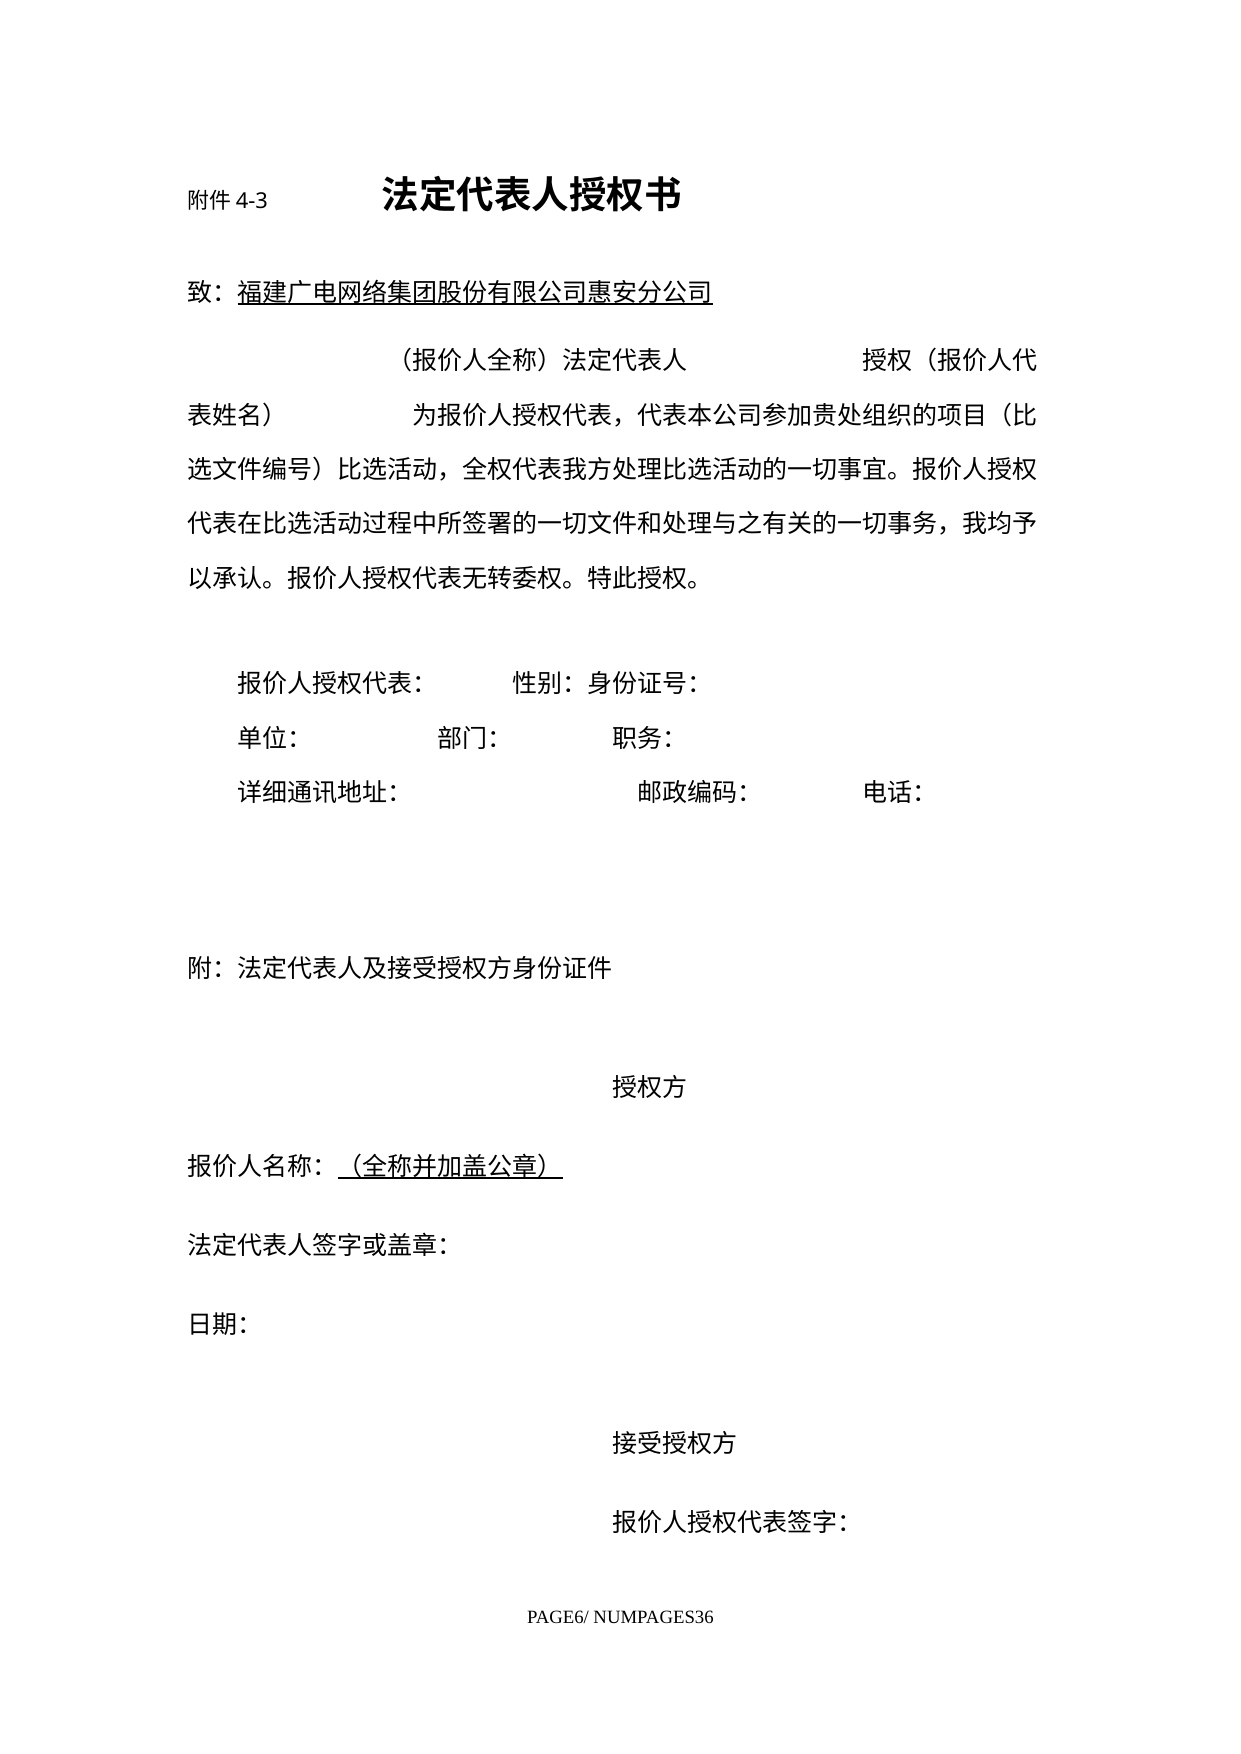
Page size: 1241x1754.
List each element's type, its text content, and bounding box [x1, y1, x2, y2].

text 附：法定代表人及接受授权方身份证件 [187, 946, 1053, 985]
text 报价人授权代表： 性别：身份证号： [187, 664, 1053, 700]
text 详细通讯地址： 邮政编码： 电话： [187, 772, 1053, 809]
text 接受授权方 [187, 1421, 1053, 1460]
text 致：福建广电网络集团股份有限公司惠安分公司 [187, 258, 1053, 323]
text 单位： 部门： 职务： [187, 718, 1053, 754]
text （报价人全称）法定代表人 授权（报价人代表姓名） 为报价人授权代表，代表本公司参加贵处组织的项目（比选文件编号）比选活动，全权代表我方处理比选活动的一切事宜。报价人授权代表在比选活动过程中所签署的一切文件和处理与之有关的一切事务，我均予以承认。报价人授权代表无转委权。特此授权。 [187, 341, 1053, 594]
text 日期： [187, 1302, 1053, 1341]
text 报价人名称：（全称并加盖公章） [187, 1143, 1053, 1183]
text 授权方 [187, 1064, 1053, 1104]
text 报价人授权代表签字： [187, 1500, 1053, 1539]
text 附件4-3 法定代表人授权书 [187, 160, 1053, 225]
text 法定代表人签字或盖章： [187, 1223, 1053, 1262]
